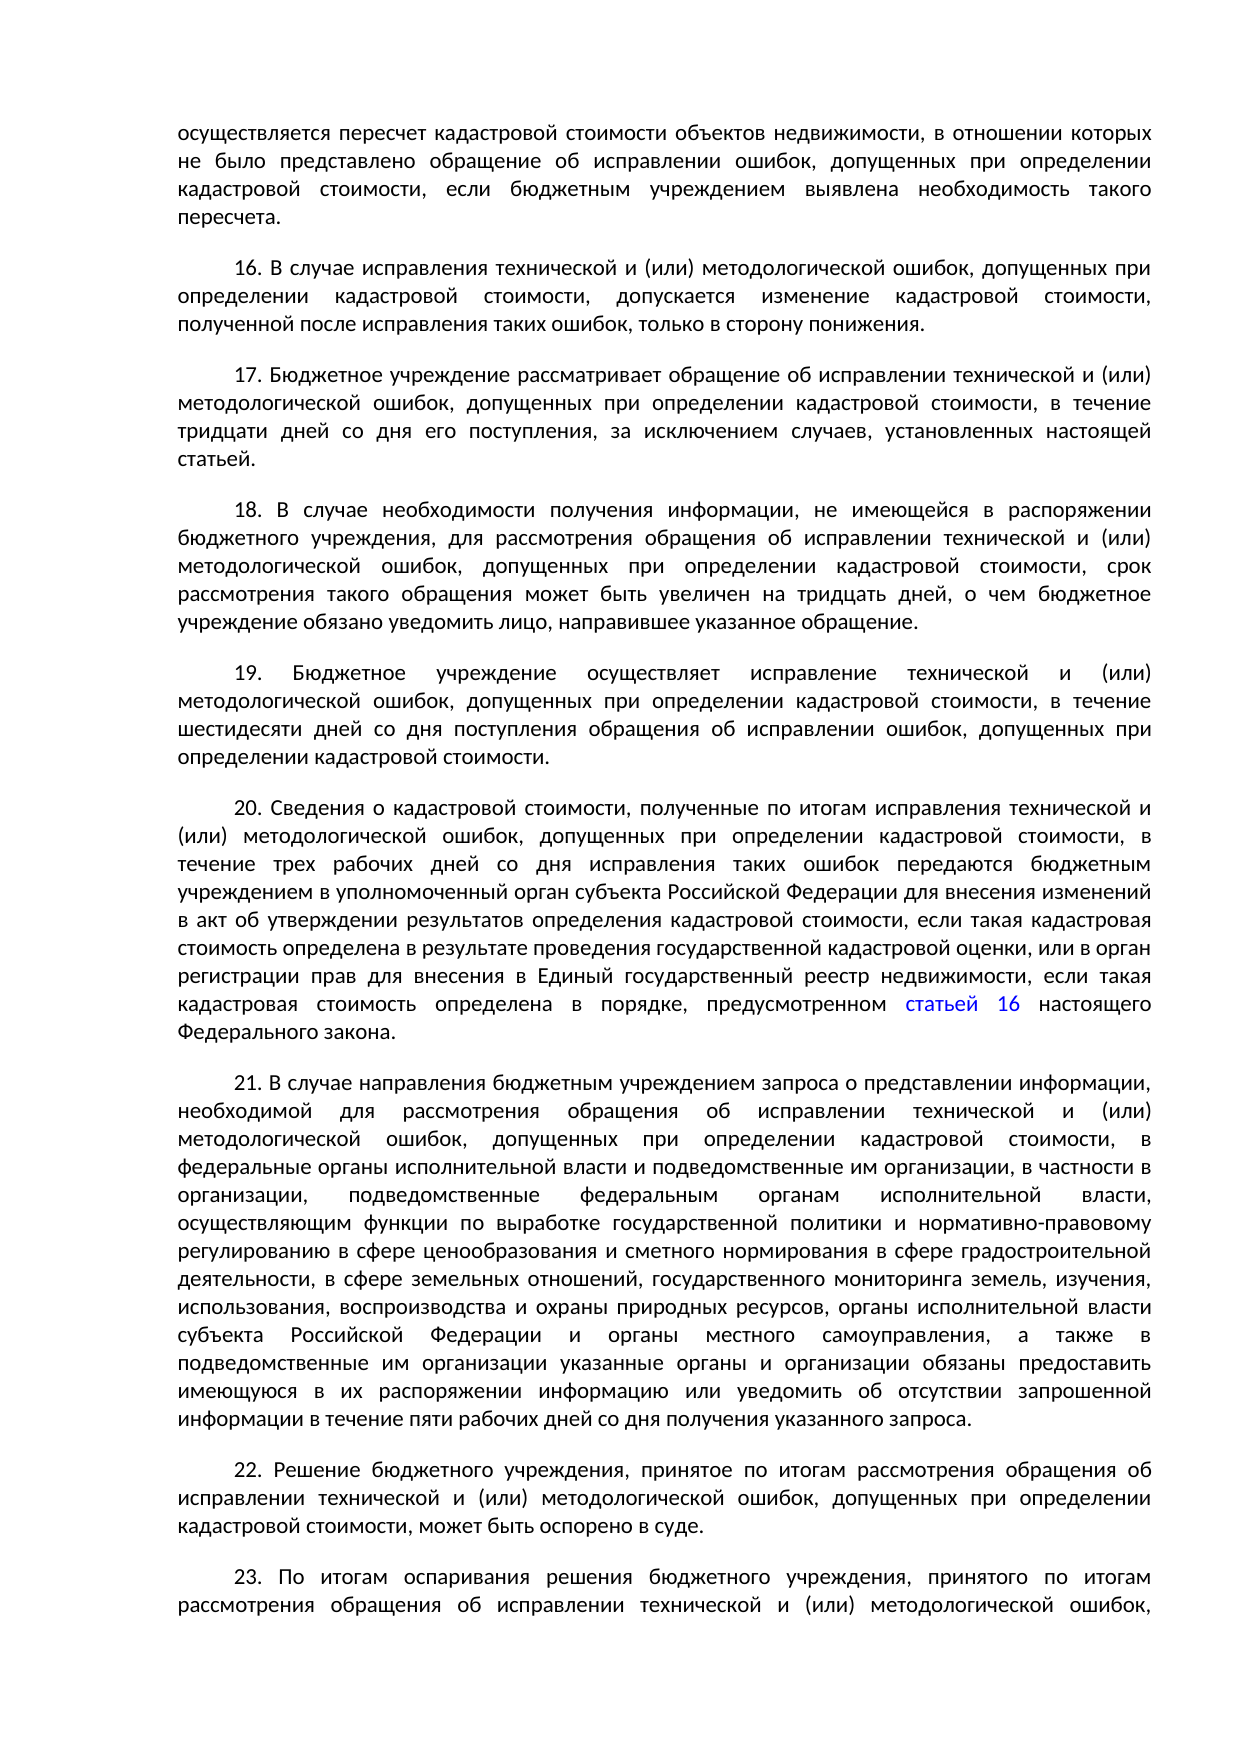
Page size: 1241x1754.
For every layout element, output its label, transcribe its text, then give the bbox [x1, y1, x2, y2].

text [177, 118, 1152, 230]
text 19. Бюджетное учреждение осуществляет исправление технической и (или) методологической ошибок, допущенных при определении кадастровой стоимости, в течение шестидесяти дней со дня поступления обращения об исправлении ошибок, допущенных при определении кадастровой стоимости. [177, 658, 1152, 770]
text 17. Бюджетное учреждение рассматривает обращение об исправлении технической и (или) методологической ошибок, допущенных при определении кадастровой стоимости, в течение тридцати дней со дня его поступления, за исключением случаев, установленных настоящей статьей. [177, 360, 1152, 472]
text 20. Сведения о кадастровой стоимости, полученные по итогам исправления технической и (или) методологической ошибок, допущенных при определении кадастровой стоимости, в течение трех рабочих дней со дня исправления таких ошибок передаются бюджетным учреждением в уполномоченный орган субъекта Российской Федерации для внесения изменений в акт об утверждении результатов определения кадастровой стоимости, если такая кадастровая стоимость определена в результате проведения государственной кадастровой оценки, или в орган регистрации прав для внесения в Единый государственный реестр недвижимости, если такая кадастровая стоимость определена в порядке, предусмотренном статьей 16 настоящего Федерального закона. [177, 793, 1152, 1045]
text 16. В случае исправления технической и (или) методологической ошибок, допущенных при определении кадастровой стоимости, допускается изменение кадастровой стоимости, полученной после исправления таких ошибок, только в сторону понижения. [177, 253, 1152, 337]
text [177, 1562, 1152, 1618]
text 22. Решение бюджетного учреждения, принятое по итогам рассмотрения обращения об исправлении технической и (или) методологической ошибок, допущенных при определении кадастровой стоимости, может быть оспорено в суде. [177, 1455, 1152, 1539]
text 18. В случае необходимости получения информации, не имеющейся в распоряжении бюджетного учреждения, для рассмотрения обращения об исправлении технической и (или) методологической ошибок, допущенных при определении кадастровой стоимости, срок рассмотрения такого обращения может быть увеличен на тридцать дней, о чем бюджетное учреждение обязано уведомить лицо, направившее указанное обращение. [177, 495, 1152, 635]
text 21. В случае направления бюджетным учреждением запроса о представлении информации, необходимой для рассмотрения обращения об исправлении технической и (или) методологической ошибок, допущенных при определении кадастровой стоимости, в федеральные органы исполнительной власти и подведомственные им организации, в частности в организации, подведомственные федеральным органам исполнительной власти, осуществляющим функции по выработке государственной политики и нормативно-правовому регулированию в сфере ценообразования и сметного нормирования в сфере градостроительной деятельности, в сфере земельных отношений, государственного мониторинга земель, изучения, использования, воспроизводства и охраны природных ресурсов, органы исполнительной власти субъекта Российской Федерации и органы местного самоуправления, а также в подведомственные им организации указанные органы и организации обязаны предоставить имеющуюся в их распоряжении информацию или уведомить об отсутствии запрошенной информации в течение пяти рабочих дней со дня получения указанного запроса. [177, 1068, 1152, 1432]
